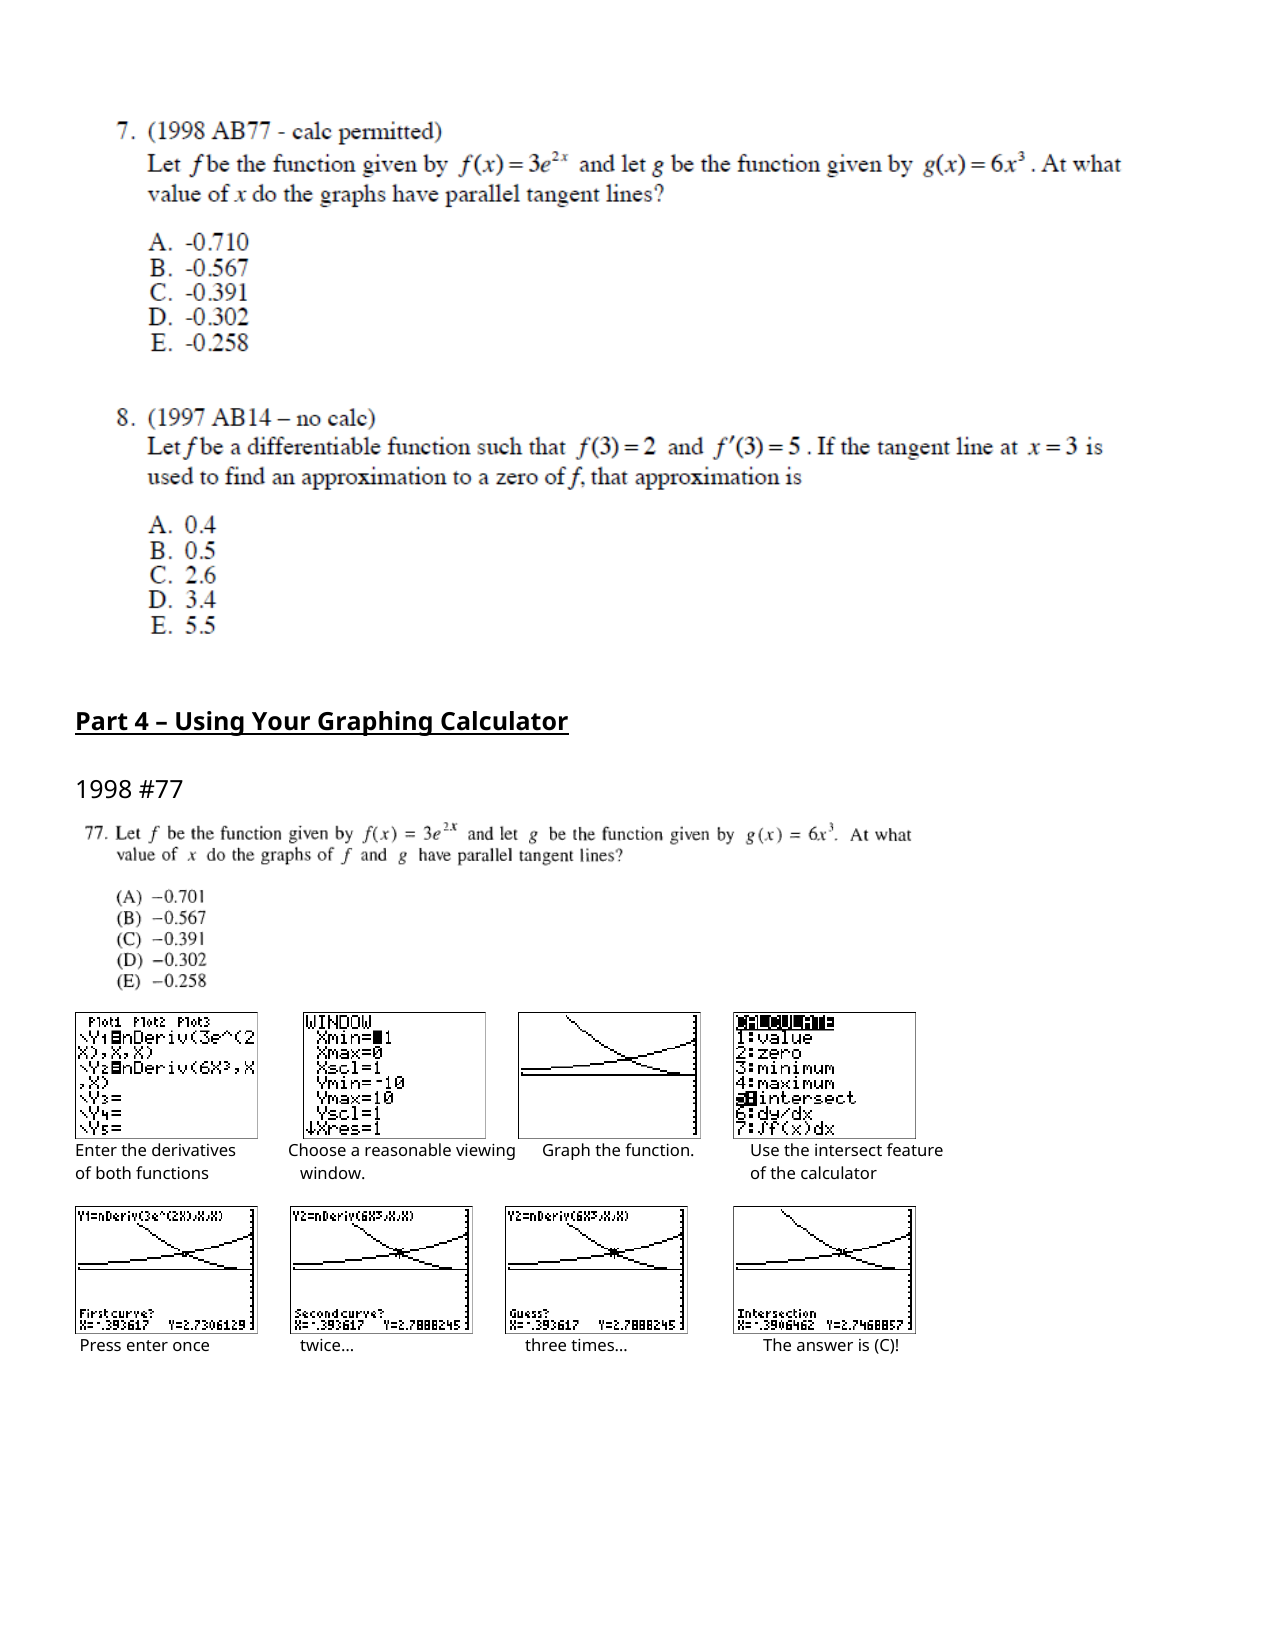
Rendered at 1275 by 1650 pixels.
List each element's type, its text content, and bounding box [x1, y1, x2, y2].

text Enter the derivatives Choose a reasonable viewing Graph the function. Use the intersect feature [75, 1139, 1200, 1161]
text Part 4 – Using Your Graphing Calculator [75, 704, 1200, 738]
text 1998 #77 [75, 772, 1200, 806]
text Press enter once twice… three times… The answer is (C)! [75, 1333, 1200, 1356]
text of both functions window. of the calculator [75, 1161, 1200, 1184]
